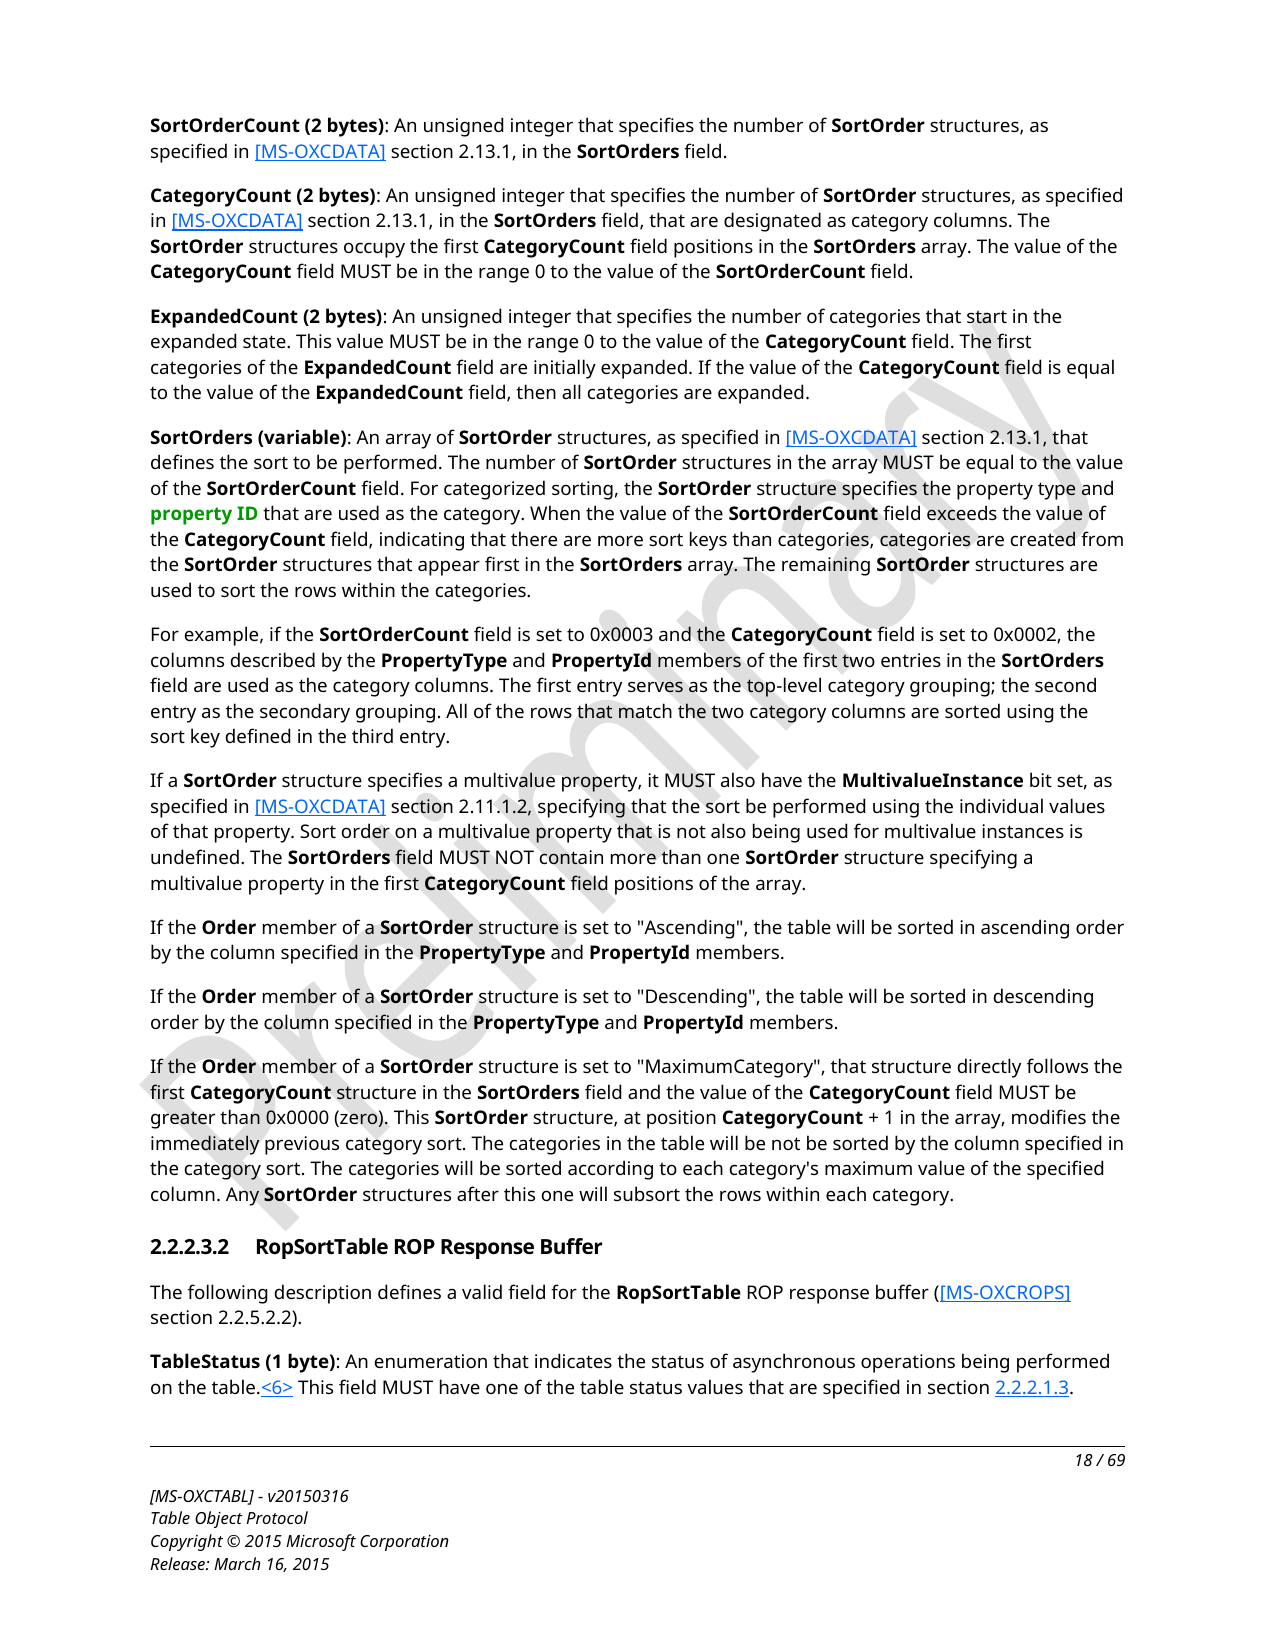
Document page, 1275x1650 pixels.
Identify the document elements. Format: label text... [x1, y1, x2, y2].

text If the Order member of a SortOrder structure is set to "Ascending", the table will be sorted in ascending order by the column specified in the PropertyType and PropertyId members. [150, 914, 1125, 965]
text SortOrders (variable): An array of SortOrder structures, as specified in [MS-OXCDATA] section 2.13.1, that defines the sort to be performed. The number of SortOrder structures in the array MUST be equal to the value of the SortOrderCount field. For categorized sorting, the SortOrder structure specifies the property type and property ID that are used as the category. When the value of the SortOrderCount field exceeds the value of the CategoryCount field, indicating that there are more sort keys than categories, categories are created from the SortOrder structures that appear first in the SortOrders array. The remaining SortOrder structures are used to sort the rows within the categories. [150, 424, 1125, 603]
text If the Order member of a SortOrder structure is set to "Descending", the table will be sorted in descending order by the column specified in the PropertyType and PropertyId members. [150, 984, 1125, 1035]
text For example, if the SortOrderCount field is set to 0x0003 and the CategoryCount field is set to 0x0002, the columns described by the PropertyType and PropertyId members of the first two entries in the SortOrders field are used as the category columns. The first entry serves as the top-level category grouping; the second entry as the secondary grouping. All of the rows that match the two category columns are sorted using the sort key defined in the third entry. [150, 621, 1125, 749]
text The following description defines a valid field for the RopSortTable ROP response buffer ([MS-OXCROPS] section 2.2.5.2.2). [150, 1279, 1125, 1330]
text ExpandedCount (2 bytes): An unsigned integer that specifies the number of categories that start in the expanded state. This value MUST be in the range 0 to the value of the CategoryCount field. The first categories of the ExpandedCount field are initially expanded. If the value of the CategoryCount field is equal to the value of the ExpandedCount field, then all categories are expanded. [150, 303, 1125, 405]
text CategoryCount (2 bytes): An unsigned integer that specifies the number of SortOrder structures, as specified in [MS-OXCDATA] section 2.13.1, in the SortOrders field, that are designated as category columns. The SortOrder structures occupy the first CategoryCount field positions in the SortOrders array. The value of the CategoryCount field MUST be in the range 0 to the value of the SortOrderCount field. [150, 182, 1125, 284]
text SortOrderCount (2 bytes): An unsigned integer that specifies the number of SortOrder structures, as specified in [MS-OXCDATA] section 2.13.1, in the SortOrders field. [150, 112, 1125, 163]
subtitle RopSortTable ROP Response Buffer [150, 1232, 1125, 1260]
text If the Order member of a SortOrder structure is set to "MaximumCategory", that structure directly follows the first CategoryCount structure in the SortOrders field and the value of the CategoryCount field MUST be greater than 0x0000 (zero). This SortOrder structure, at position CategoryCount + 1 in the array, modifies the immediately previous category sort. The categories in the table will be not be sorted by the column specified in the category sort. The categories will be sorted according to each category's maximum value of the specified column. Any SortOrder structures after this one will subsort the rows within each category. [150, 1054, 1125, 1207]
text TableStatus (1 byte): An enumeration that indicates the status of asynchronous operations being performed on the table.<6> This field MUST have one of the table status values that are specified in section 2.2.2.1.3. [150, 1349, 1125, 1400]
text If a SortOrder structure specifies a multivalue property, it MUST also have the MultivalueInstance bit set, as specified in [MS-OXCDATA] section 2.11.1.2, specifying that the sort be performed using the individual values of that property. Sort order on a multivalue property that is not also being used for multivalue instances is undefined. The SortOrders field MUST NOT contain more than one SortOrder structure specifying a multivalue property in the first CategoryCount field positions of the array. [150, 768, 1125, 895]
